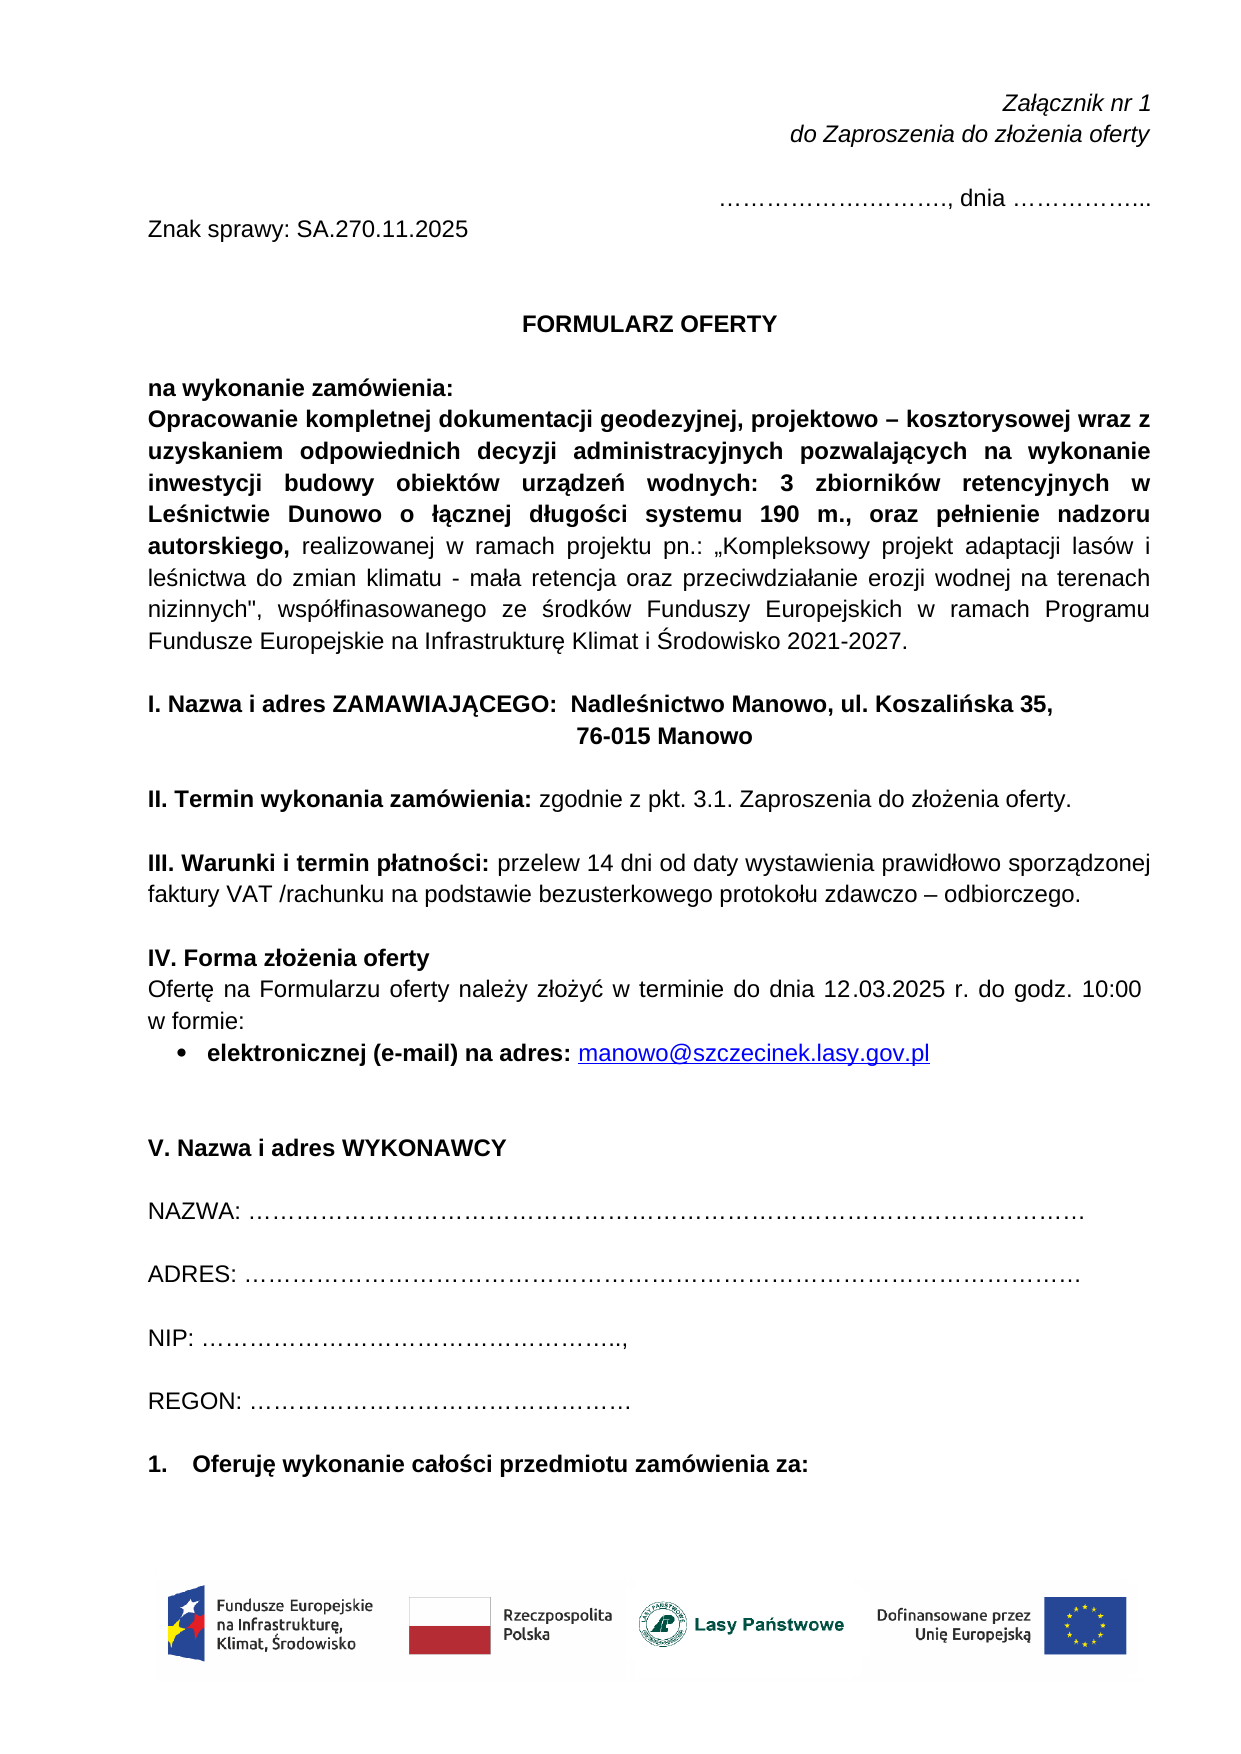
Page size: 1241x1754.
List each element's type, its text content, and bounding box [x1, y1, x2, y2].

text III. Warunki i termin płatności: przelew 14 dni od daty wystawienia prawidłowo sporządzonej faktury VAT /rachunku na podstawie bezusterkowego protokołu zdawczo – odbiorczego. [148, 849, 1152, 908]
text NAZWA: …………………………………………………………………………………………… [148, 1197, 1152, 1224]
text II. Termin wykonania zamówienia: zgodnie z pkt. 3.1. Zaproszenia do złożenia oferty. [148, 785, 1152, 813]
text ……………….………., dnia ……………... [162, 184, 1152, 211]
text NIP: …………………………………………….., [148, 1324, 1152, 1351]
text Ofertę na Formularzu oferty należy złożyć w terminie do dnia 12.03.2025 r. do godz. 10:00 w formie: [148, 975, 1152, 1034]
text ADRES: …………………………………………………………………………………………… [148, 1260, 1152, 1288]
picture [156, 1567, 1144, 1681]
text IV. Forma złożenia oferty [148, 944, 1152, 971]
text I. Nazwa i adres ZAMAWIAJĄCEGO: Nadleśnictwo Manowo, ul. Koszalińska 35, [148, 690, 1152, 718]
text na wykonanie zamówienia: [148, 374, 1152, 401]
text V. Nazwa i adres WYKONAWCY [148, 1134, 1152, 1161]
list Oferuję wykonanie całości przedmiotu zamówienia za: [148, 1450, 1152, 1478]
text Znak sprawy: SA.270.11.2025 [148, 215, 1152, 243]
text Załącznik nr 1 [590, 89, 1152, 116]
text 76-015 Manowo [576, 722, 1152, 749]
text do Zaproszenia do złożenia oferty [590, 120, 1152, 148]
text Opracowanie kompletnej dokumentacji geodezyjnej, projektowo – kosztorysowej wraz z uzyskaniem odpowiednich decyzji administracyjnych pozwalających na wykonanie inwestycji budowy obiektów urządzeń wodnych: 3 zbiorników retencyjnych w Leśnictwie Dunowo o łącznej długości systemu 190 m., oraz pełnienie nadzoru autorskiego, realizowanej w ramach projektu pn.: „Kompleksowy projekt adaptacji lasów i leśnictwa do zmian klimatu - mała retencja oraz przeciwdziałanie erozji wodnej na terenach nizinnych", współfinasowanego ze środków Funduszy Europejskich w ramach Programu Fundusze Europejskie na Infrastrukturę Klimat i Środowisko 2021-2027. [148, 405, 1152, 654]
text REGON: ………………………………………… [148, 1387, 1152, 1414]
list elektronicznej (e-mail) na adres: manowo@szczecinek.lasy.gov.pl [177, 1039, 1152, 1066]
text FORMULARZ OFERTY [148, 310, 1152, 338]
